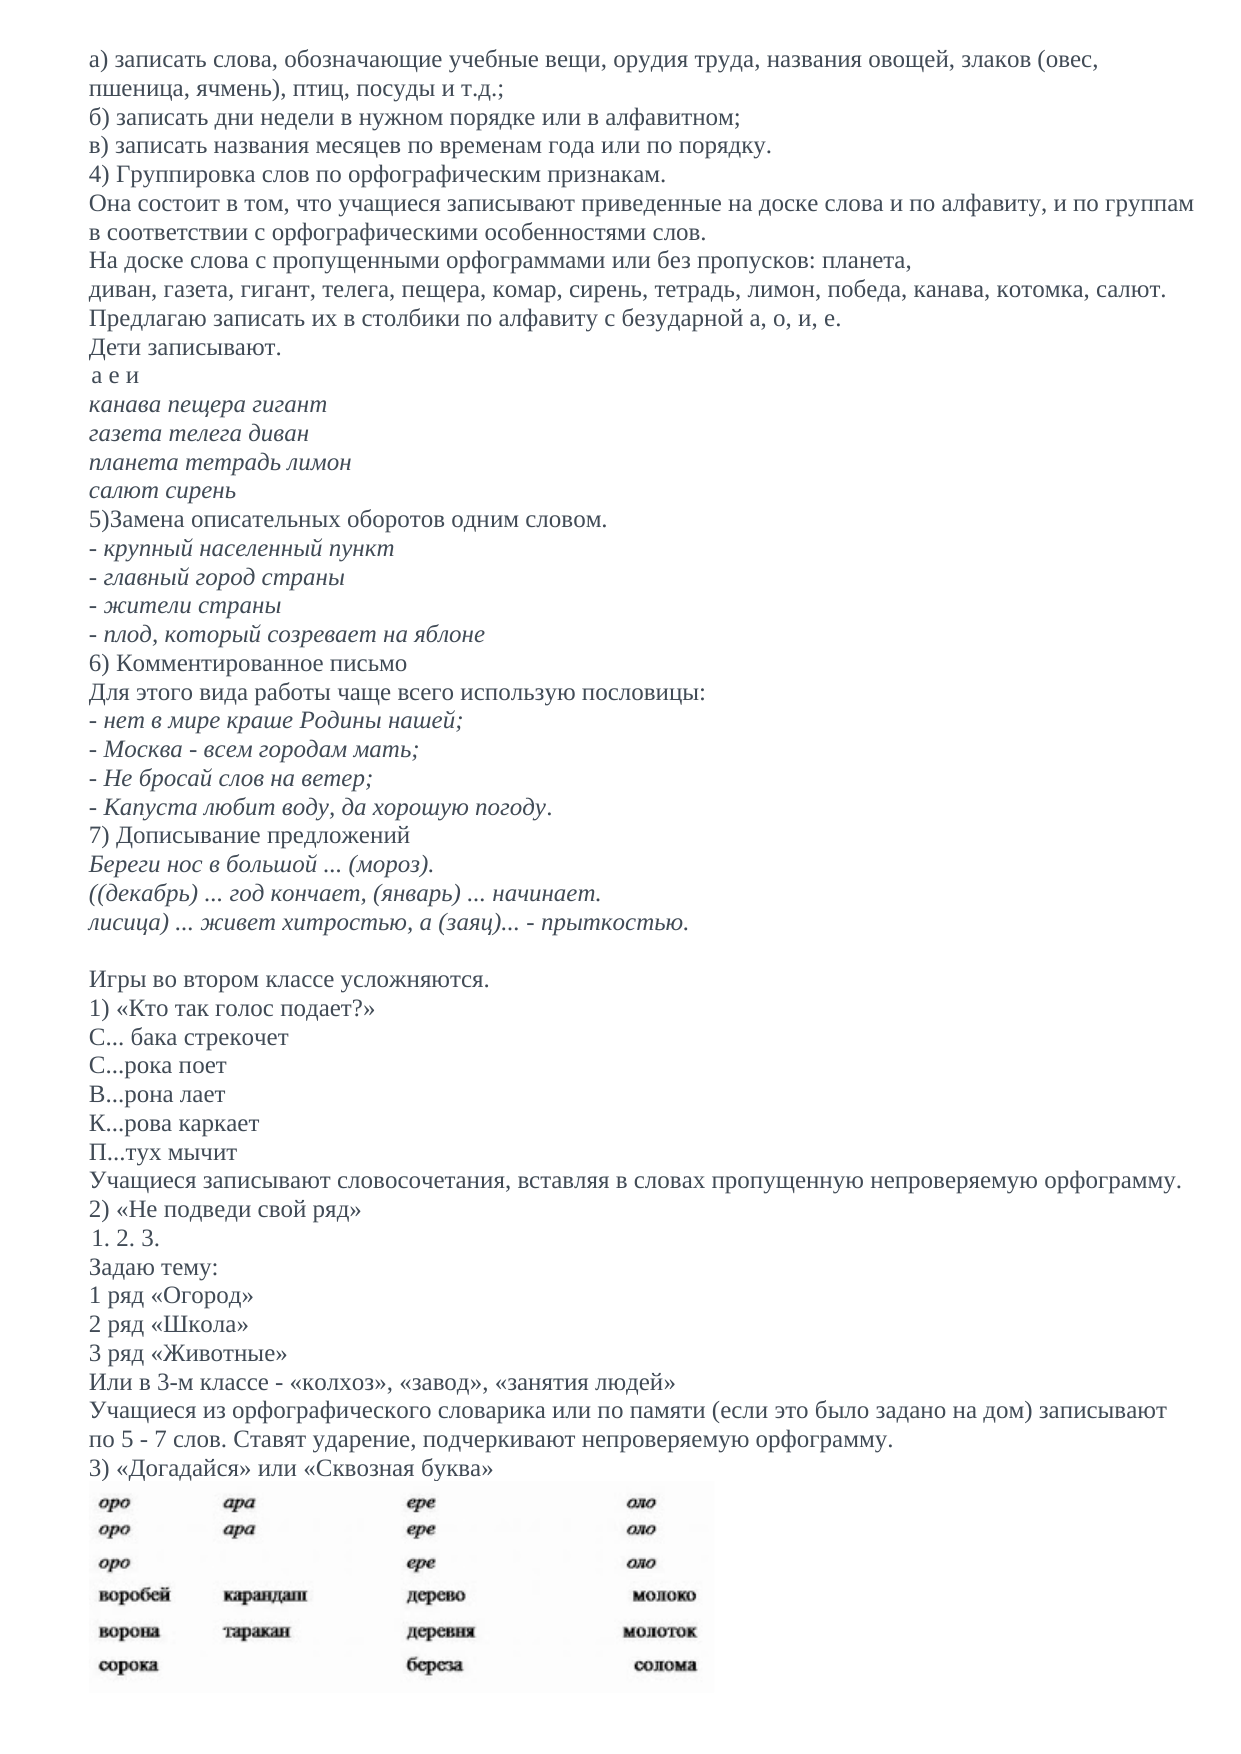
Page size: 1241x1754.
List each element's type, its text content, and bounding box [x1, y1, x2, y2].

text 1 ряд «Огород» [89, 1281, 1196, 1309]
text Или в 3-м классе - «колхоз», «завод», «занятия людей» [89, 1367, 1196, 1396]
text 2) «Не подведи свой ряд» [89, 1194, 1196, 1223]
text К...рова каркает [89, 1108, 1196, 1137]
text газета телега диван [89, 418, 1196, 447]
text канава пещера гигант [89, 389, 1196, 418]
text 7) Дописывание предложений [89, 821, 1196, 849]
text ((декабрь) ... год кончает, (январь) ... начинает. [89, 878, 1196, 907]
text 1) «Кто так голос подает?» [89, 993, 1196, 1022]
text Береги нос в большой ... (мороз). [89, 849, 1196, 878]
text планета тетрадь лимон [89, 447, 1196, 476]
text Предлагаю записать их в столбики по алфавиту с безударной а, о, и, е. [89, 303, 1196, 332]
text Учащиеся записывают словосочетания, вставляя в словах пропущенную непроверяемую орфограмму. [89, 1166, 1196, 1194]
text - Капуста любит воду, да хорошую погоду. [89, 792, 1196, 821]
text - жители страны [89, 591, 1196, 619]
text Она состоит в том, что учащиеся записывают приведенные на доске слова и по алфавиту, и по группам в соответствии с орфографическими особенностями слов. [89, 188, 1196, 246]
text а е и [89, 361, 1196, 389]
text - Москва - всем городам мать; [89, 734, 1196, 763]
text С...рока поет [89, 1051, 1196, 1079]
text салют сирень [89, 476, 1196, 504]
text - крупный населенный пункт [89, 533, 1196, 562]
text 2 ряд «Школа» [89, 1309, 1196, 1338]
text - плод, который созревает на яблоне [89, 619, 1196, 648]
text Учащиеся из орфографического словарика или по памяти (если это было задано на дом) записывают по 5 - 7 слов. Ставят ударение, подчеркивают непроверяемую орфограмму. [89, 1396, 1196, 1453]
text 3) «Догадайся» или «Сквозная буква» [89, 1453, 1196, 1482]
text Дети записывают. [89, 332, 1196, 361]
text Задаю тему: [89, 1252, 1196, 1281]
text 1. 2. 3. [89, 1223, 1196, 1252]
picture [88, 1481, 715, 1693]
text диван, газета, гигант, телега, пещера, комар, сирень, тетрадь, лимон, победа, канава, котомка, салют. [89, 274, 1196, 303]
text В...рона лает [89, 1079, 1196, 1108]
text Для этого вида работы чаще всего использую пословицы: [89, 677, 1196, 706]
text а) записать слова, обозначающие учебные вещи, орудия труда, названия овощей, злаков (овес, пшеница, ячмень), птиц, посуды и т.д.; [89, 44, 1196, 102]
text - нет в мире краше Родины нашей; [89, 706, 1196, 734]
text 3 ряд «Животные» [89, 1338, 1196, 1367]
text лисица) ... живет хитростью, а (заяц)... - прыткостью. [89, 907, 1196, 936]
text б) записать дни недели в нужном порядке или в алфавитном; [89, 102, 1196, 131]
text П...тух мычит [89, 1137, 1196, 1166]
text Игры во втором классе усложняются. [89, 964, 1196, 993]
text 4) Группировка слов по орфографическим признакам. [89, 159, 1196, 188]
text - главный город страны [89, 562, 1196, 591]
text С... бака стрекочет [89, 1022, 1196, 1051]
text в) записать названия месяцев по временам года или по порядку. [89, 131, 1196, 159]
text На доске слова с пропущенными орфограммами или без пропусков: планета, [89, 246, 1196, 274]
text 6) Комментированное письмо [89, 648, 1196, 677]
text - Не бросай слов на ветер; [89, 763, 1196, 792]
text 5)Замена описательных оборотов одним словом. [89, 504, 1196, 533]
